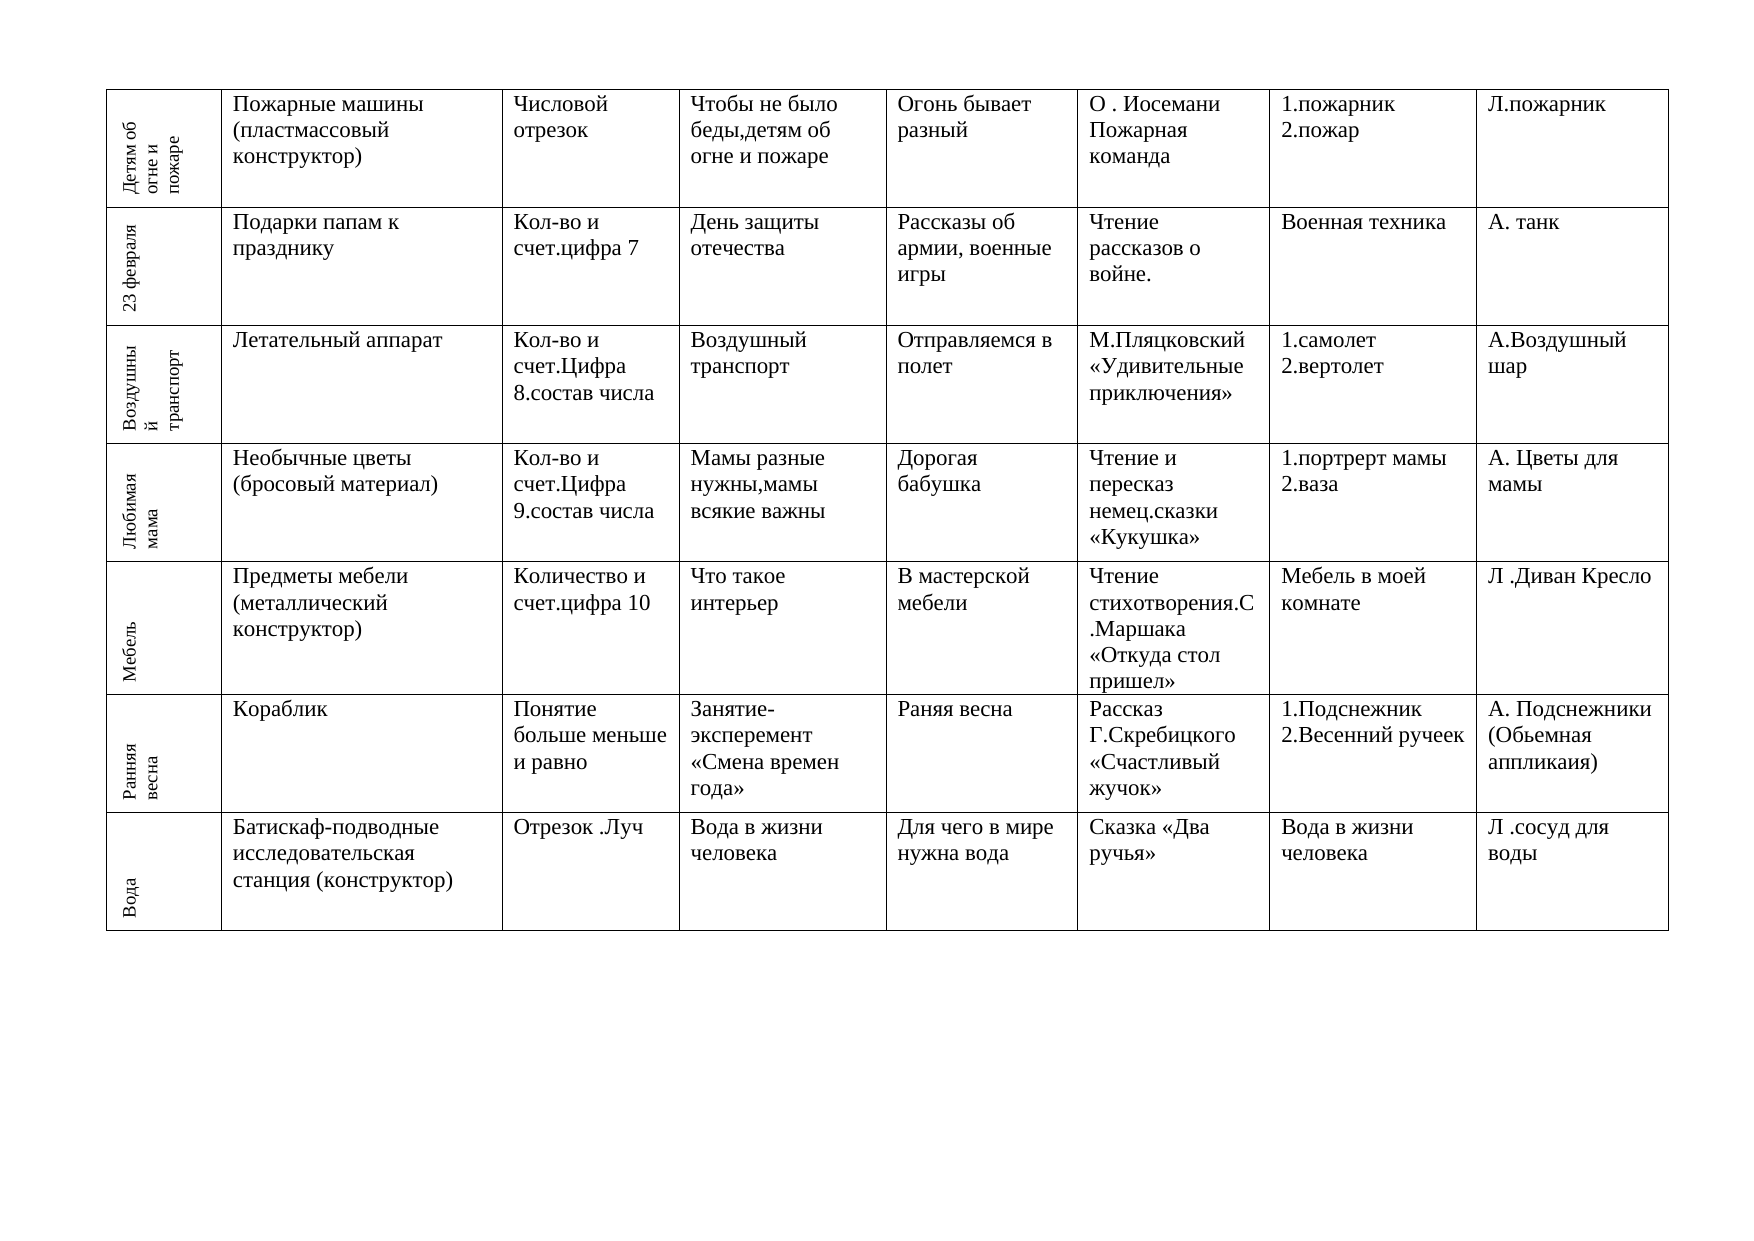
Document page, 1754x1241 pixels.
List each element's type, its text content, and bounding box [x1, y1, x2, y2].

table_cell Кол-во и счет.Цифра 8.состав числа [503, 326, 679, 443]
table_cell Что такое интерьер [680, 562, 886, 694]
table_cell Детям об огне и пожаре [107, 90, 221, 207]
table_cell Вода в жизни человека [1270, 813, 1476, 930]
table_cell Дорогая бабушка [887, 444, 1077, 561]
table_cell Рассказ Г.Скребицкого «Счастливый жучок» [1078, 695, 1269, 812]
table_cell Чтение рассказов о войне. [1078, 208, 1269, 325]
table_cell Огонь бывает разный [887, 90, 1077, 207]
table_cell Л .сосуд для воды [1477, 813, 1668, 930]
table_cell Л .Диван Кресло [1477, 562, 1668, 694]
table_cell Батискаф-подводные исследовательская станция (конструктор) [222, 813, 502, 930]
table_cell Л.пожарник [1477, 90, 1668, 207]
table_cell Мамы разные нужны,мамы всякие важны [680, 444, 886, 561]
table_cell Ранняя весна [107, 695, 221, 812]
table_cell Рассказы об армии, военные игры [887, 208, 1077, 325]
table_cell Кораблик [222, 695, 502, 812]
table_cell Мебель [107, 562, 221, 694]
table_cell О . Иосемани Пожарная команда [1078, 90, 1269, 207]
table_cell Сказка «Два ручья» [1078, 813, 1269, 930]
table_cell Мебель в моей комнате [1270, 562, 1476, 694]
table_cell Кол-во и счет.цифра 7 [503, 208, 679, 325]
table_cell 1.самолет 2.вертолет [1270, 326, 1476, 443]
table_cell Понятие больше меньше и равно [503, 695, 679, 812]
table_cell 1.Подснежник 2.Весенний ручеек [1270, 695, 1476, 812]
table_cell А.Воздушный шар [1477, 326, 1668, 443]
table_cell В мастерской мебели [887, 562, 1077, 694]
table_cell 1.пожарник 2.пожар [1270, 90, 1476, 207]
table_cell Подарки папам к празднику [222, 208, 502, 325]
table_cell Чтение и пересказ немец.сказки «Кукушка» [1078, 444, 1269, 561]
table_cell Числовой отрезок [503, 90, 679, 207]
table_cell Отправляемся в полет [887, 326, 1077, 443]
table_cell 1.портрерт мамы 2.ваза [1270, 444, 1476, 561]
table_cell Вода в жизни человека [680, 813, 886, 930]
table_cell Количество и счет.цифра 10 [503, 562, 679, 694]
table_cell Вода [107, 813, 221, 930]
table_cell Пожарные машины (пластмассовый конструктор) [222, 90, 502, 207]
table_cell Раняя весна [887, 695, 1077, 812]
table_cell Любимая мама [107, 444, 221, 561]
table_cell М.Пляцковский «Удивительные приключения» [1078, 326, 1269, 443]
table_cell День защиты отечества [680, 208, 886, 325]
table_cell Летательный аппарат [222, 326, 502, 443]
table_cell Предметы мебели (металлический конструктор) [222, 562, 502, 694]
table_cell Кол-во и счет.Цифра 9.состав числа [503, 444, 679, 561]
table_cell Воздушный транспорт [107, 326, 221, 443]
table_cell Необычные цветы (бросовый материал) [222, 444, 502, 561]
table_cell Чтобы не было беды,детям об огне и пожаре [680, 90, 886, 207]
table_cell А. Цветы для мамы [1477, 444, 1668, 561]
table_cell 23 февраля [107, 208, 221, 325]
table_cell Воздушный транспорт [680, 326, 886, 443]
table_cell Военная техника [1270, 208, 1476, 325]
table_cell Отрезок .Луч [503, 813, 679, 930]
table_cell Для чего в мире нужна вода [887, 813, 1077, 930]
table_cell А. танк [1477, 208, 1668, 325]
table_cell Занятие-эксперемент «Смена времен года» [680, 695, 886, 812]
table_cell Чтение стихотворения.С.Маршака «Откуда стол пришел» [1078, 562, 1269, 694]
table_cell А. Подснежники (Обьемная аппликаия) [1477, 695, 1668, 812]
